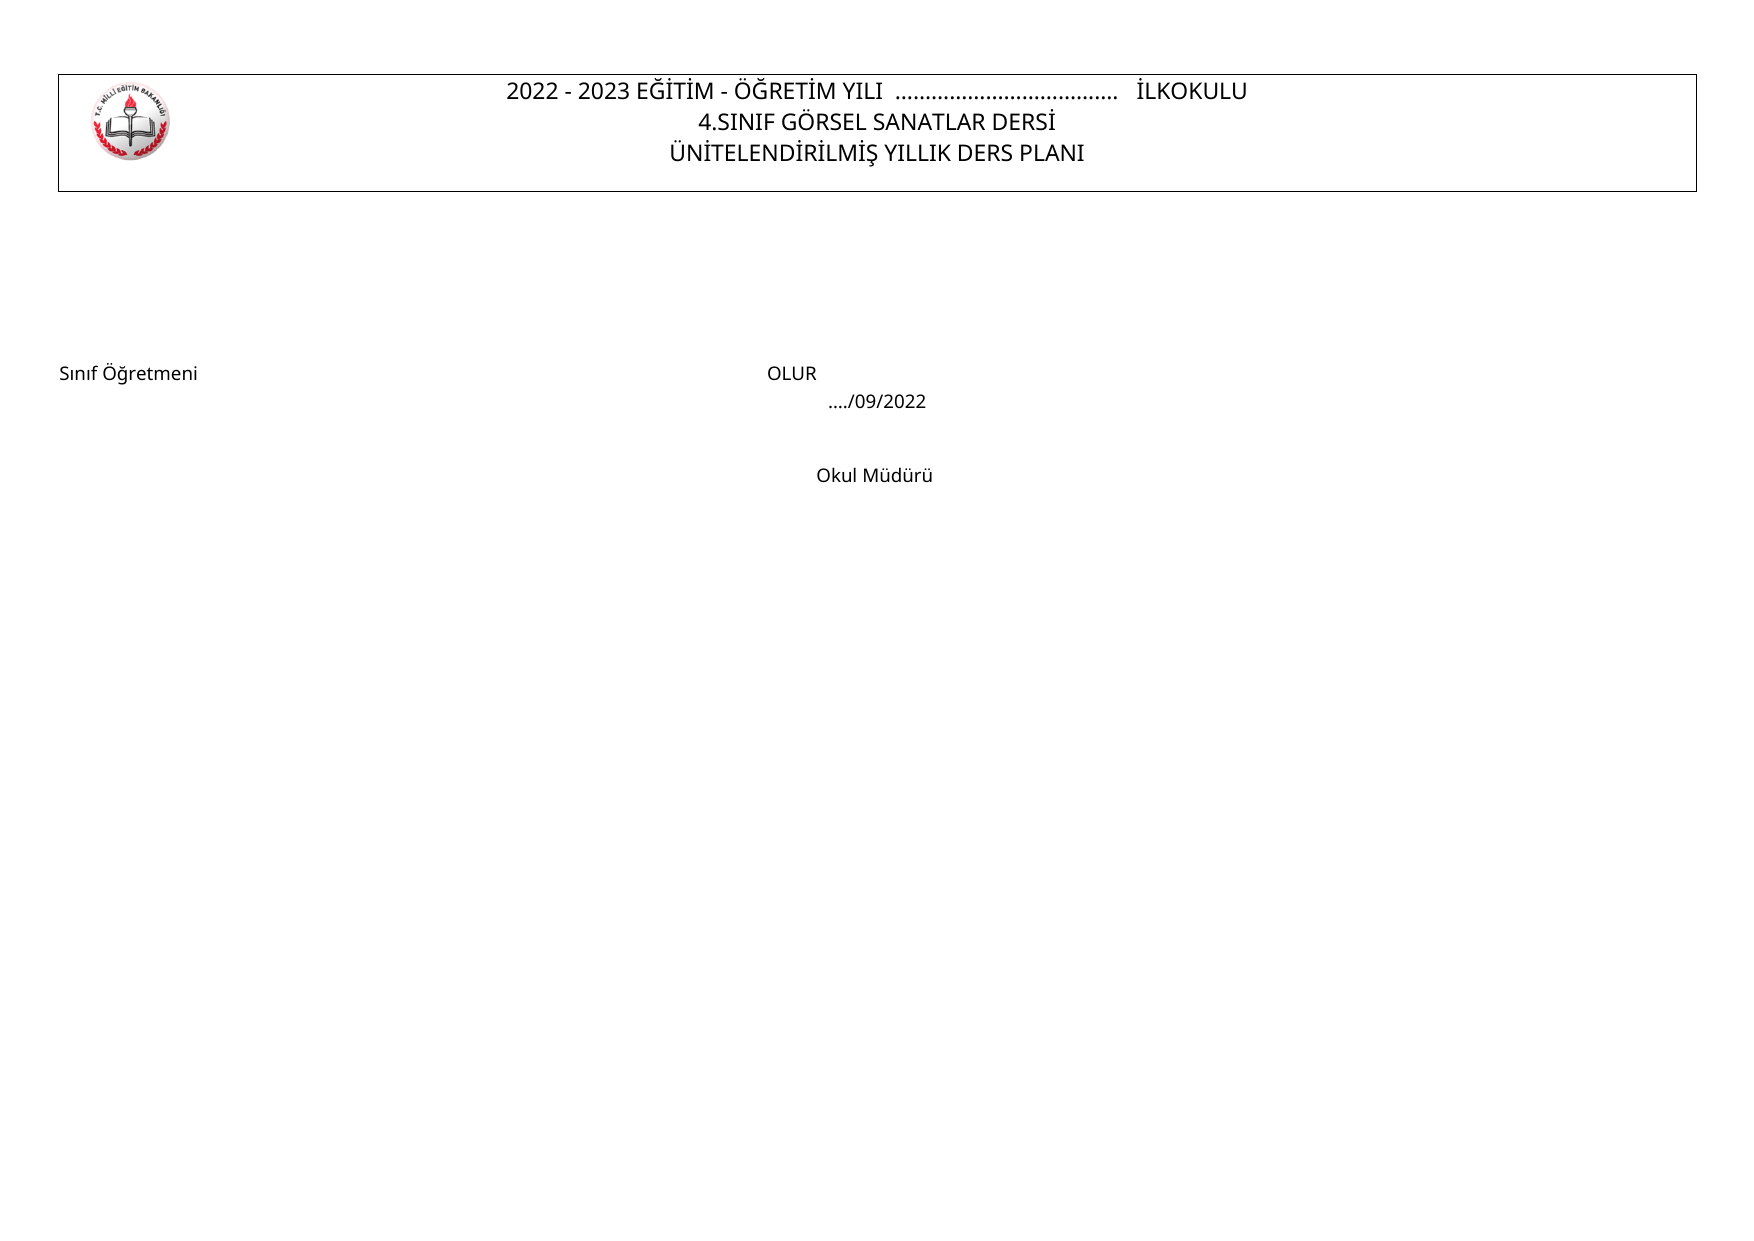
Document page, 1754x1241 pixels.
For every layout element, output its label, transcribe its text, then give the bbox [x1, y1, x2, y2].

text Sınıf Öğretmeni OLUR [59, 361, 1695, 386]
picture [85, 77, 175, 167]
text …./09/2022 [59, 388, 1695, 414]
text Okul Müdürü [723, 462, 1695, 488]
